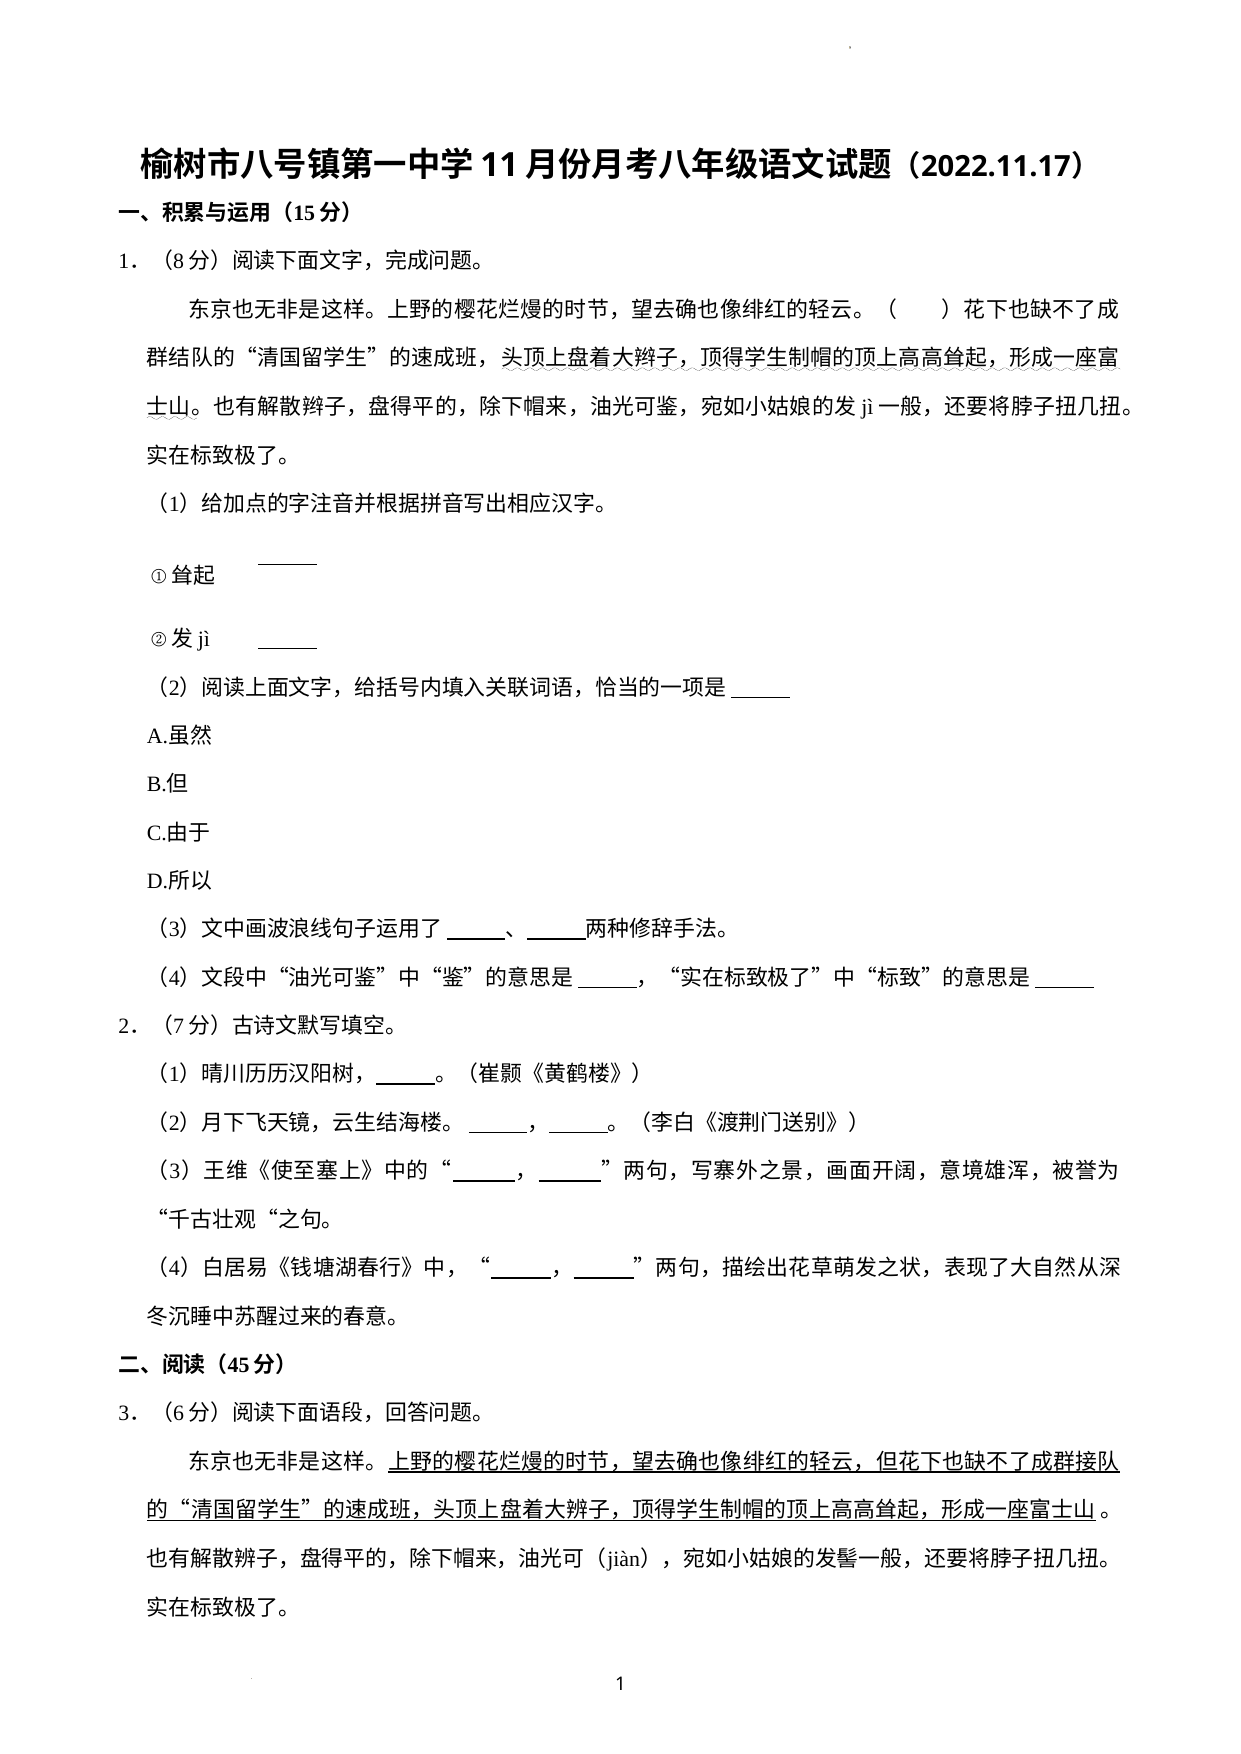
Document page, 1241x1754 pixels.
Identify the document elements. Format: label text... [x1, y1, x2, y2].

text 东京也无非是这样。上野的樱花烂熳的时节，望去确也像绯红的轻云。（ ）花下也缺不了成群结队的“清国留学生”的速成班，头顶上盘着大辫子，顶得学生制帽的顶上高高耸起，形成一座富士山。也有解散辫子，盘得平的，除下帽来，油光可鉴，宛如小姑娘的发jì一般，还要将脖子扭几扭。实在标致极了。 [147, 291, 1122, 470]
text （2）月下飞天镜，云生结海楼。 ， 。（李白《渡荆门送别》） [147, 1104, 1122, 1137]
text 3．（6分）阅读下面语段，回答问题。 [118, 1395, 1122, 1427]
text （3）王维《使至塞上》中的“ ， ”两句，写寨外之景，画面开阔，意境雄浑，被誉为“千古壮观“之句。 [147, 1152, 1122, 1234]
text 一、积累与运用（15分） [118, 194, 1122, 227]
text （3）文中画波浪线句子运用了 、 两种修辞手法。 [147, 911, 1122, 943]
text D.所以 [147, 862, 1122, 895]
text （1）给加点的字注音并根据拼音写出相应汉字。 [147, 486, 1122, 518]
table_cell [255, 618, 519, 669]
text （1）晴川历历汉阳树， 。（崔颢《黄鹤楼》） [147, 1056, 1122, 1088]
text A.虽然 [147, 717, 1122, 750]
text C.由于 [147, 814, 1122, 847]
text 榆树市八号镇第一中学11月份月考八年级语文试题（2022.11.17） [118, 129, 1122, 194]
text B.但 [147, 766, 1122, 798]
text 二、阅读（45分） [118, 1347, 1122, 1379]
table_header ①耸起 [147, 534, 255, 618]
text 2．（7分）古诗文默写填空。 [118, 1007, 1122, 1040]
text （4）白居易《钱塘湖春行》中，“ ， ”两句，描绘出花草萌发之状，表现了大自然从深冬沉睡中苏醒过来的春意。 [147, 1249, 1122, 1331]
text （2）阅读上面文字，给括号内填入关联词语，恰当的一项是 [147, 669, 1122, 702]
text 1．（8分）阅读下面文字，完成问题。 [118, 243, 1122, 275]
table_header [255, 534, 519, 618]
text （4）文段中“油光可鉴”中“鉴”的意思是 ，“实在标致极了”中“标致”的意思是 [147, 959, 1122, 992]
text 东京也无非是这样。上野的樱花烂熳的时节，望去确也像绯红的轻云，但花下也缺不了成群接队的“清国留学生”的速成班，头顶上盘着大辨子，顶得学生制帽的顶上高高耸起，形成一座富士山。也有解散辨子，盘得平的，除下帽来，油光可（jiàn），宛如小姑娘的发髻一般，还要将脖子扭几扭。实在标致极了。 [147, 1443, 1122, 1622]
table_cell ②发jì [147, 618, 255, 669]
